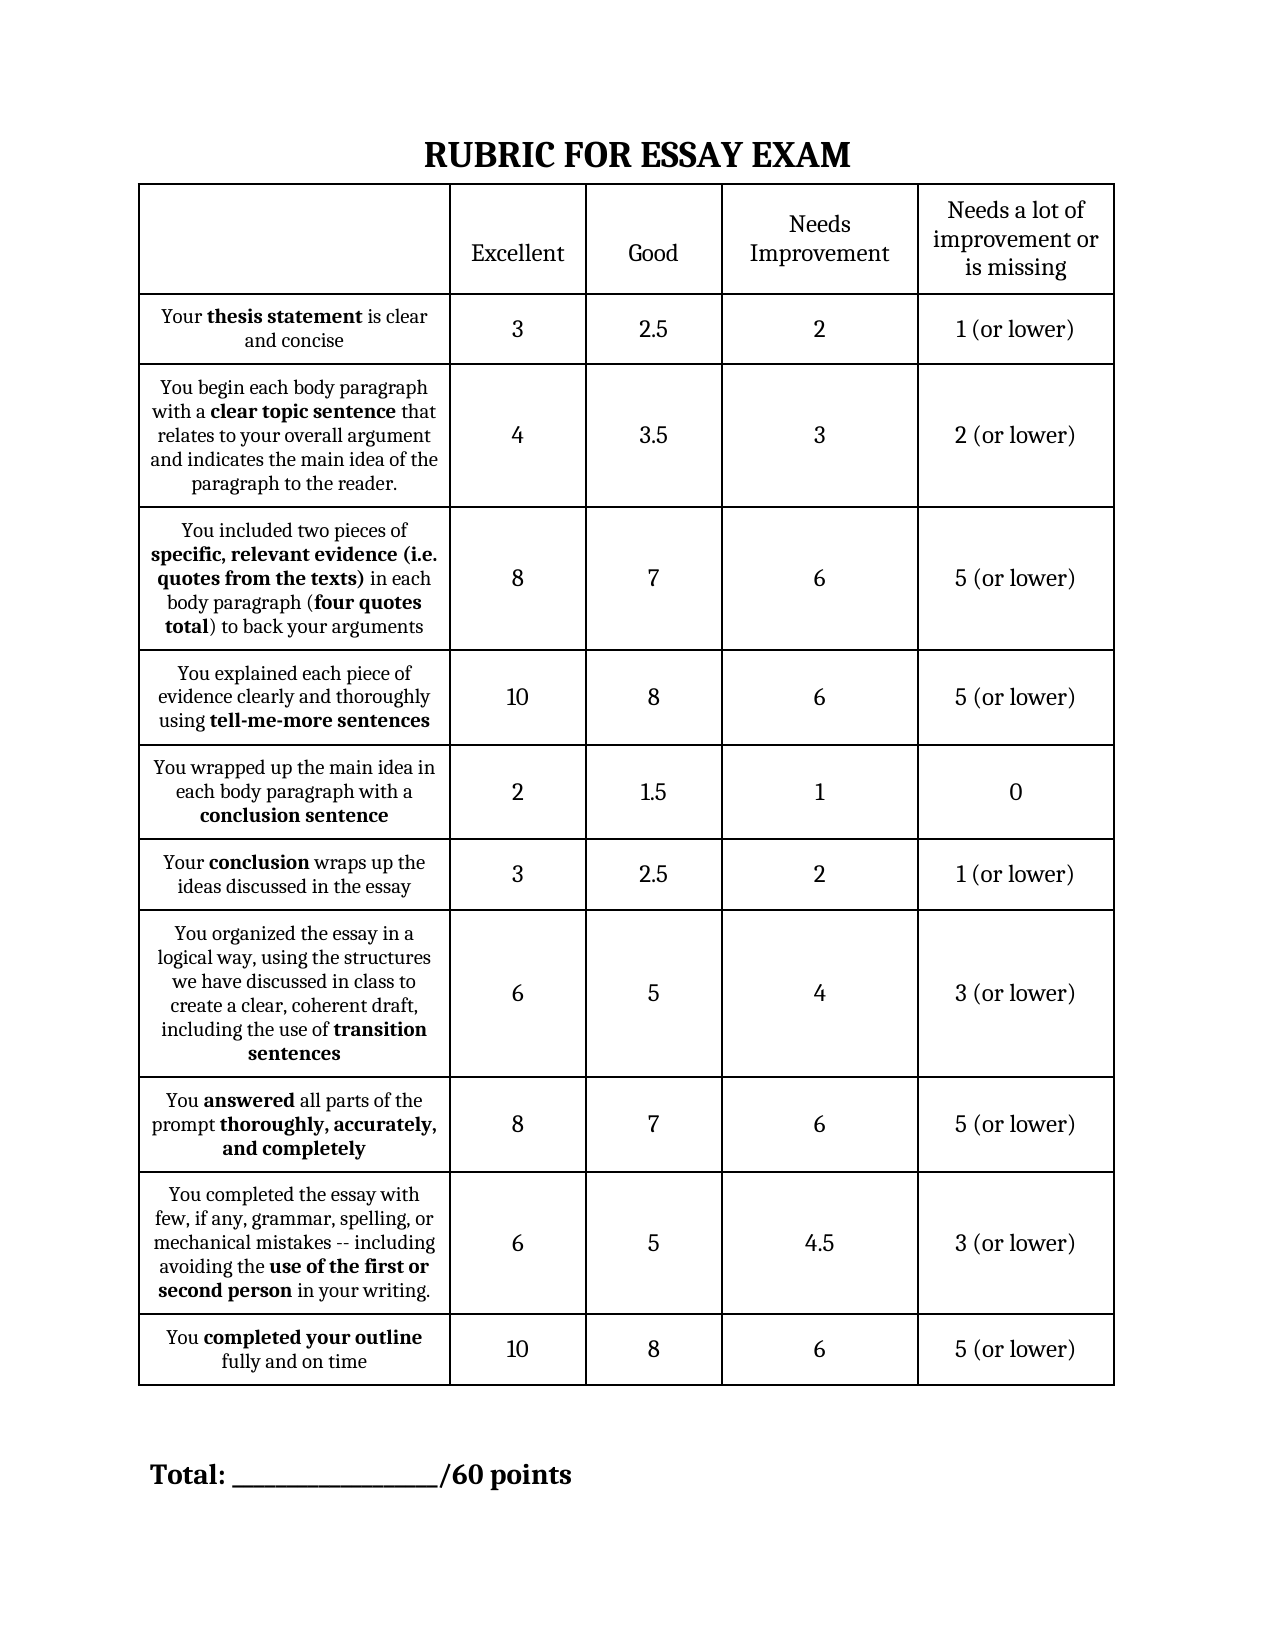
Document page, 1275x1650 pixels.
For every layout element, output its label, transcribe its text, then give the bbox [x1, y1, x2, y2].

table_cell 3 [451, 840, 585, 909]
table_cell You included two pieces of specific, relevant evidence (i.e. quotes from the texts) in each body paragraph (four quotes total) to back your arguments [140, 508, 449, 649]
table_cell 4 [451, 365, 585, 506]
table_cell 2 [451, 746, 585, 838]
table_header Good [587, 185, 721, 292]
table_cell 2 (or lower) [919, 365, 1113, 506]
table_cell 1 (or lower) [919, 295, 1113, 363]
table_cell 5 (or lower) [919, 1315, 1113, 1384]
table_cell 2.5 [587, 295, 721, 363]
table_cell 3 [723, 365, 917, 506]
table_header [140, 185, 449, 292]
table_header Excellent [451, 185, 585, 292]
table_cell 7 [587, 1078, 721, 1171]
table_cell 6 [723, 651, 917, 743]
table_cell 5 [587, 911, 721, 1076]
table_cell 6 [723, 1315, 917, 1384]
table_cell 3 [451, 295, 585, 363]
table_cell 5 (or lower) [919, 651, 1113, 743]
table_cell 4.5 [723, 1173, 917, 1313]
table_cell 5 (or lower) [919, 1078, 1113, 1171]
table_header Needs a lot of improvement or is missing [919, 185, 1113, 292]
table_cell 8 [451, 1078, 585, 1171]
table_cell 1.5 [587, 746, 721, 838]
table_cell 6 [723, 508, 917, 649]
table_cell 2 [723, 840, 917, 909]
table_cell You explained each piece of evidence clearly and thoroughly using tell-me-more sentences [140, 651, 449, 743]
table_cell 3 (or lower) [919, 911, 1113, 1076]
table_cell 1 [723, 746, 917, 838]
table_cell You answered all parts of the prompt thoroughly, accurately, and completely [140, 1078, 449, 1171]
table_cell You wrapped up the main idea in each body paragraph with a conclusion sentence [140, 746, 449, 838]
table_cell Your conclusion wraps up the ideas discussed in the essay [140, 840, 449, 909]
table_cell 7 [587, 508, 721, 649]
table_cell You completed your outline fully and on time [140, 1315, 449, 1384]
table_cell 4 [723, 911, 917, 1076]
table_cell You organized the essay in a logical way, using the structures we have discussed in class to create a clear, coherent draft, including the use of transition sentences [140, 911, 449, 1076]
table_cell 3 (or lower) [919, 1173, 1113, 1313]
table_cell 6 [451, 911, 585, 1076]
table_cell 5 [587, 1173, 721, 1313]
table_cell 2.5 [587, 840, 721, 909]
table_cell 8 [587, 1315, 721, 1384]
table_cell You completed the essay with few, if any, grammar, spelling, or mechanical mistakes -- including avoiding the use of the first or second person in your writing. [140, 1173, 449, 1313]
table_cell 3.5 [587, 365, 721, 506]
table_cell 8 [451, 508, 585, 649]
table_cell 6 [451, 1173, 585, 1313]
table_cell Your thesis statement is clear and concise [140, 295, 449, 363]
table_cell 2 [723, 295, 917, 363]
table_cell 8 [587, 651, 721, 743]
text Total: ___________________/60 points [150, 1458, 1125, 1491]
table_cell 0 [919, 746, 1113, 838]
text RUBRIC FOR ESSAY EXAM [150, 134, 1125, 177]
table_cell You begin each body paragraph with a clear topic sentence that relates to your overall argument and indicates the main idea of the paragraph to the reader. [140, 365, 449, 506]
table_cell 6 [723, 1078, 917, 1171]
table_cell 10 [451, 651, 585, 743]
table_cell 1 (or lower) [919, 840, 1113, 909]
table_cell 10 [451, 1315, 585, 1384]
table_cell 5 (or lower) [919, 508, 1113, 649]
table_header Needs Improvement [723, 185, 917, 292]
